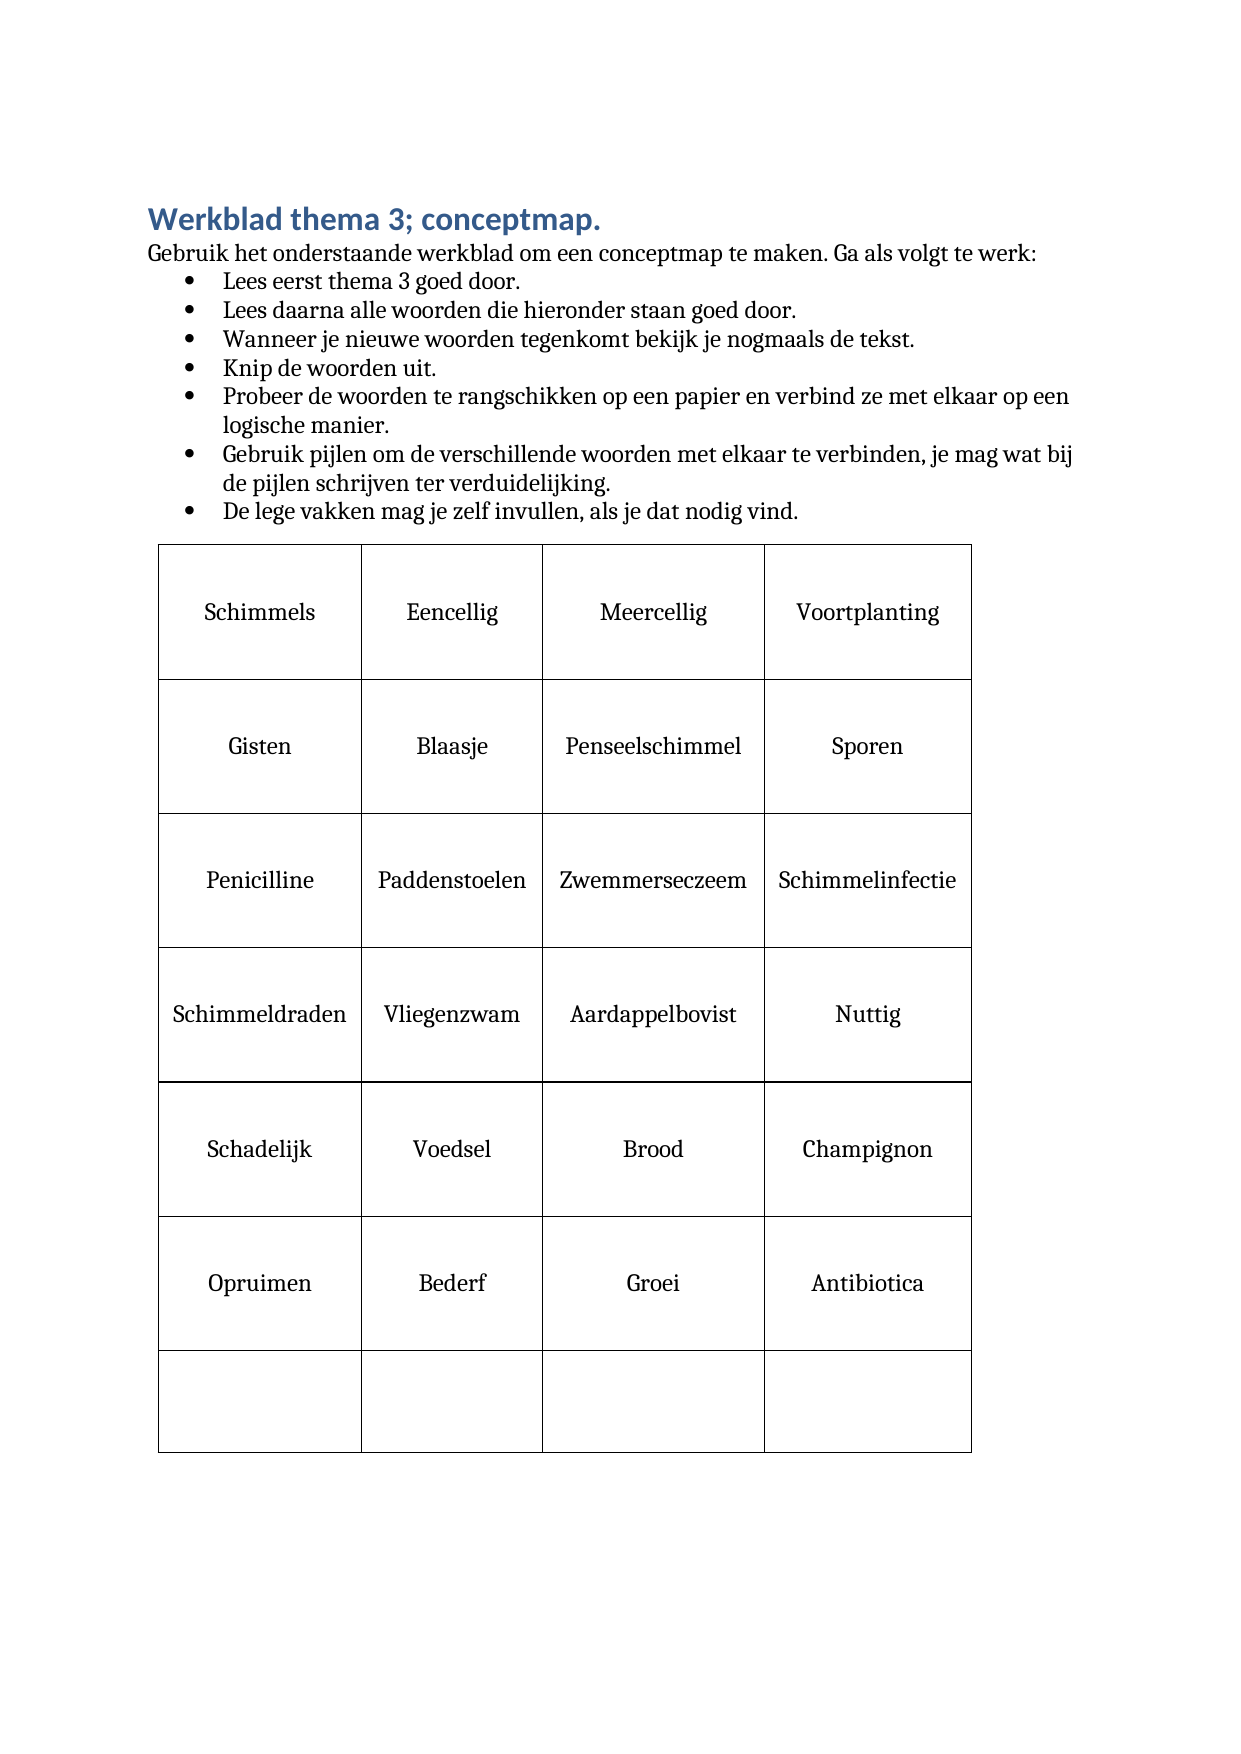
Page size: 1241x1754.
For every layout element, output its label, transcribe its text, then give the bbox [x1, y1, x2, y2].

table_header Eencellig [362, 545, 542, 678]
table_cell Nuttig [765, 948, 971, 1081]
table_cell [362, 1351, 542, 1452]
list Probeer de woorden te rangschikken op een papier en verbind ze met elkaar op een logische manier. [185, 382, 1092, 440]
table_cell Antibiotica [765, 1217, 971, 1350]
table_cell Zwemmerseczeem [543, 814, 764, 947]
list Gebruik pijlen om de verschillende woorden met elkaar te verbinden, je mag wat bij de pijlen schrijven ter verduidelijking. [185, 440, 1092, 497]
table_cell [543, 1351, 764, 1452]
table_cell Paddenstoelen [362, 814, 542, 947]
text Gebruik het onderstaande werkblad om een conceptmap te maken. Ga als volgt te werk: [148, 238, 1092, 267]
table_cell Vliegenzwam [362, 948, 542, 1081]
table_header Meercellig [543, 545, 764, 678]
table_cell Groei [543, 1217, 764, 1350]
list Lees daarna alle woorden die hieronder staan goed door. [185, 296, 1092, 325]
subtitle Werkblad thema 3; conceptmap. [148, 198, 1092, 238]
table_cell Schadelijk [159, 1083, 361, 1216]
table_cell Penicilline [159, 814, 361, 947]
table_cell Aardappelbovist [543, 948, 764, 1081]
table_cell [765, 1351, 971, 1452]
table_cell Bederf [362, 1217, 542, 1350]
list Wanneer je nieuwe woorden tegenkomt bekijk je nogmaals de tekst. [185, 325, 1092, 353]
table_cell Champignon [765, 1083, 971, 1216]
table_cell Brood [543, 1083, 764, 1216]
list Knip de woorden uit. [185, 353, 1092, 382]
table_cell Schimmeldraden [159, 948, 361, 1081]
table_cell Sporen [765, 680, 971, 813]
table_cell Blaasje [362, 680, 542, 813]
list De lege vakken mag je zelf invullen, als je dat nodig vind. [185, 497, 1092, 526]
table_cell Voedsel [362, 1083, 542, 1216]
table_header Voortplanting [765, 545, 971, 678]
table_header Schimmels [159, 545, 361, 678]
table_cell Schimmelinfectie [765, 814, 971, 947]
table_cell Opruimen [159, 1217, 361, 1350]
list Lees eerst thema 3 goed door. [185, 267, 1092, 296]
table_cell Gisten [159, 680, 361, 813]
table_cell Penseelschimmel [543, 680, 764, 813]
table_cell [159, 1351, 361, 1452]
